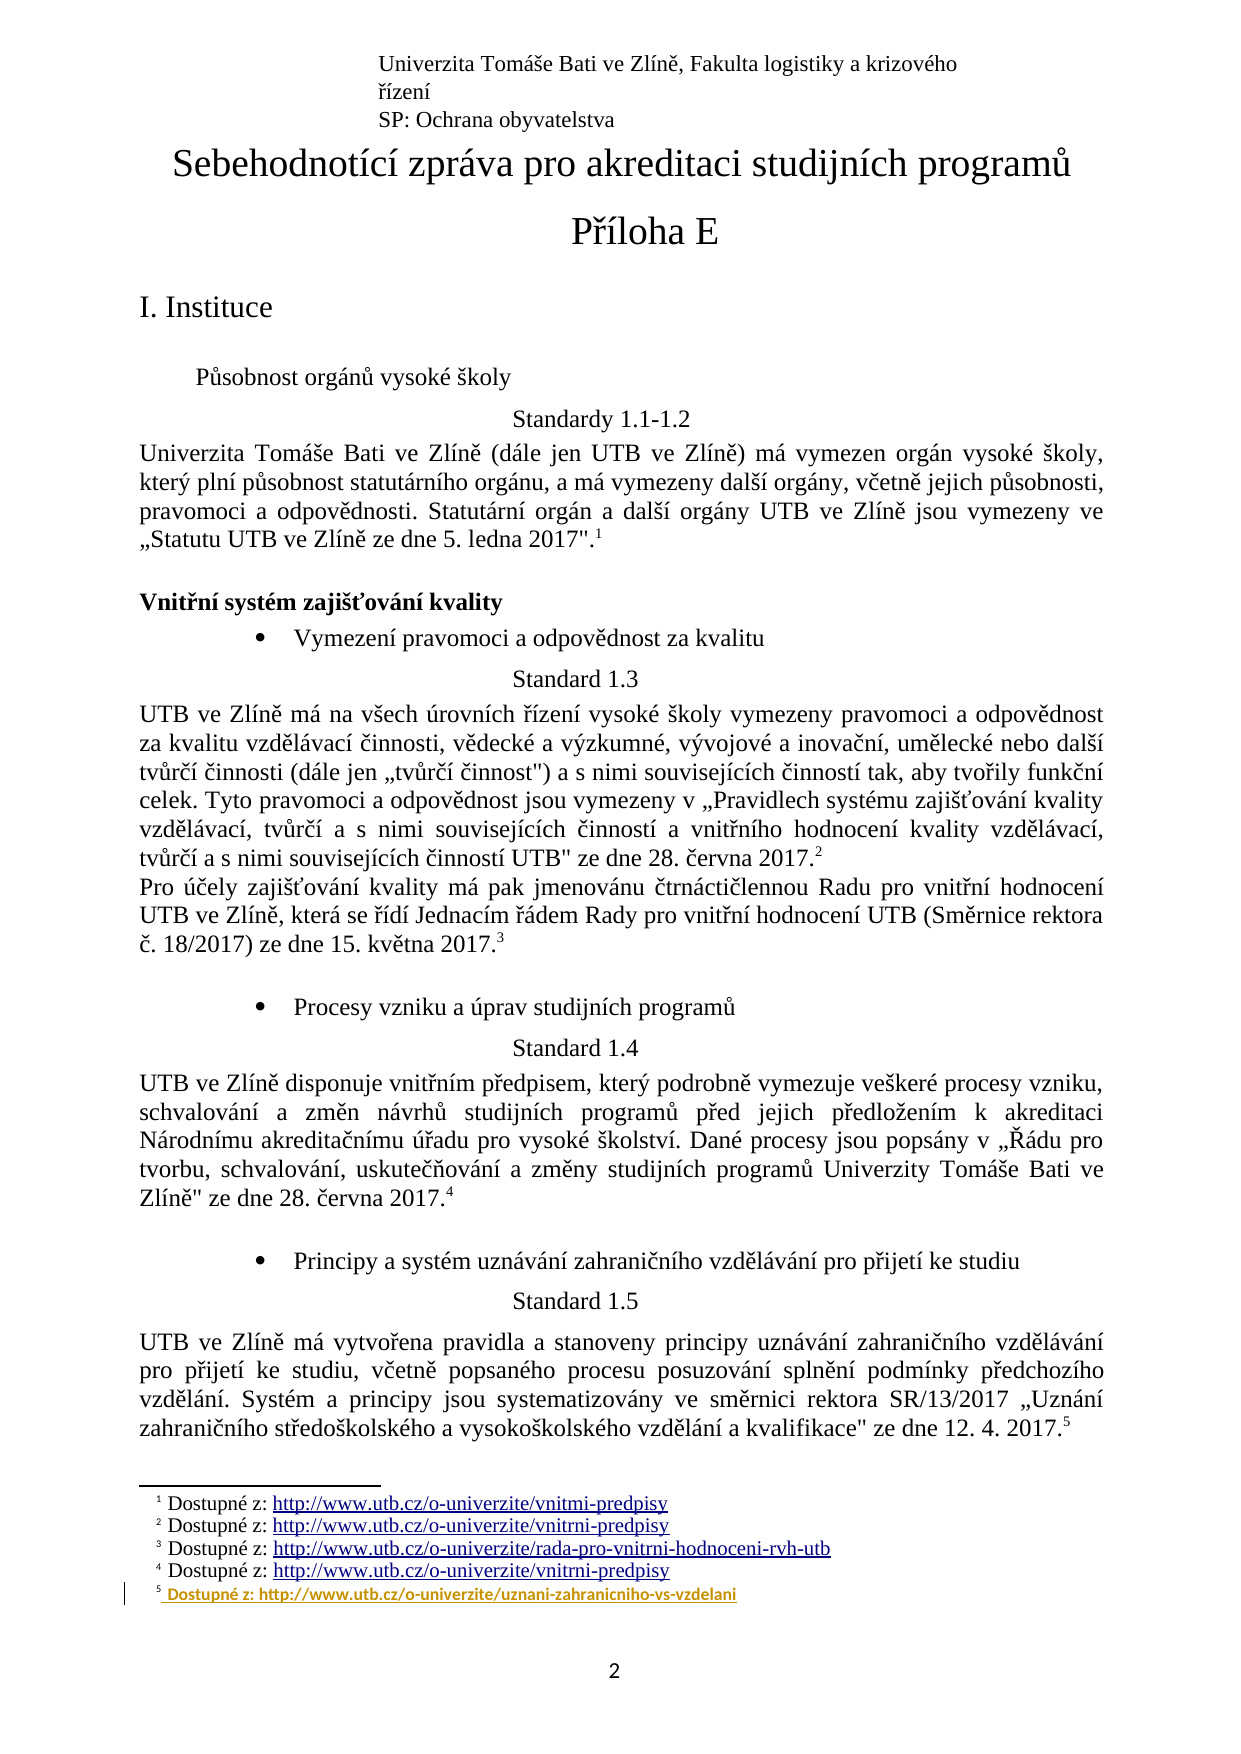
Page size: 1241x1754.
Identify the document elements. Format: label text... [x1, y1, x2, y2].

text UTB ve Zlíně má vytvořena pravidla a stanoveny principy uznávání zahraničního vzdělávání pro přijetí ke studiu, včetně popsaného procesu posuzování splnění podmínky předchozího vzdělání. Systém a principy jsou systematizovány ve směrnici rektora SR/13/2017 „Uznání zahraničního středoškolského a vysokoškolského vzdělání a kvalifikace" ze dne 12. 4. 2017. [139, 1327, 1105, 1442]
list Procesy vzniku a úprav studijních programů [256, 995, 1105, 1020]
text UTB ve Zlíně disponuje vnitřním předpisem, který podrobně vymezuje veškeré procesy vzniku, schvalování a změn návrhů studijních programů před jejich předložením k akreditaci Národnímu akreditačnímu úřadu pro vysoké školství. Dané procesy jsou popsány v „Řádu pro tvorbu, schvalování, uskutečňování a změny studijních programů Univerzity Tomáše Bati ve Zlíně" ze dne 28. června 2017. [139, 1068, 1105, 1212]
text Vnitřní systém zajišťování kvality [139, 591, 1105, 616]
text Standard 1.4 [512, 1038, 1105, 1061]
text Pro účely zajišťování kvality má pak jmenovánu čtrnáctičlennou Radu pro vnitřní hodnocení UTB ve Zlíně, která se řídí Jednacím řádem Rady pro vnitřní hodnocení UTB (Směrnice rektora č. 18/2017) ze dne 15. května 2017. [139, 872, 1105, 958]
text Standard 1.3 [512, 669, 1105, 692]
text Působnost orgánů vysoké školy [195, 366, 1105, 391]
text Sebehodnotící zpráva pro akreditaci studijních programů [139, 144, 1105, 184]
text Standardy 1.1-1.2 [512, 409, 1105, 432]
text Standard 1.5 [512, 1292, 1105, 1314]
text Příloha E [185, 213, 1105, 253]
text I. Instituce [139, 292, 1105, 323]
text Univerzita Tomáše Bati ve Zlíně (dále jen UTB ve Zlíně) má vymezen orgán vysoké školy, který plní působnost statutárního orgánu, a má vymezeny další orgány, včetně jejich působnosti, pravomoci a odpovědnosti. Statutární orgán a další orgány UTB ve Zlíně jsou vymezeny ve „Statutu UTB ve Zlíně ze dne 5. ledna 2017". [139, 438, 1105, 553]
text UTB ve Zlíně má na všech úrovních řízení vysoké školy vymezeny pravomoci a odpovědnost za kvalitu vzdělávací činnosti, vědecké a výzkumné, vývojové a inovační, umělecké nebo další tvůrčí činnosti (dále jen „tvůrčí činnost") a s nimi souvisejících činností tak, aby tvořily funkční celek. Tyto pravomoci a odpovědnost jsou vymezeny v „Pravidlech systému zajišťování kvality vzdělávací, tvůrčí a s nimi souvisejících činností a vnitřního hodnocení kvality vzdělávací, tvůrčí a s nimi souvisejících činností UTB" ze dne 28. června 2017. [139, 699, 1105, 872]
list Principy a systém uznávání zahraničního vzdělávání pro přijetí ke studiu [256, 1249, 1105, 1274]
list Vymezení pravomoci a odpovědnost za kvalitu [256, 627, 1105, 652]
